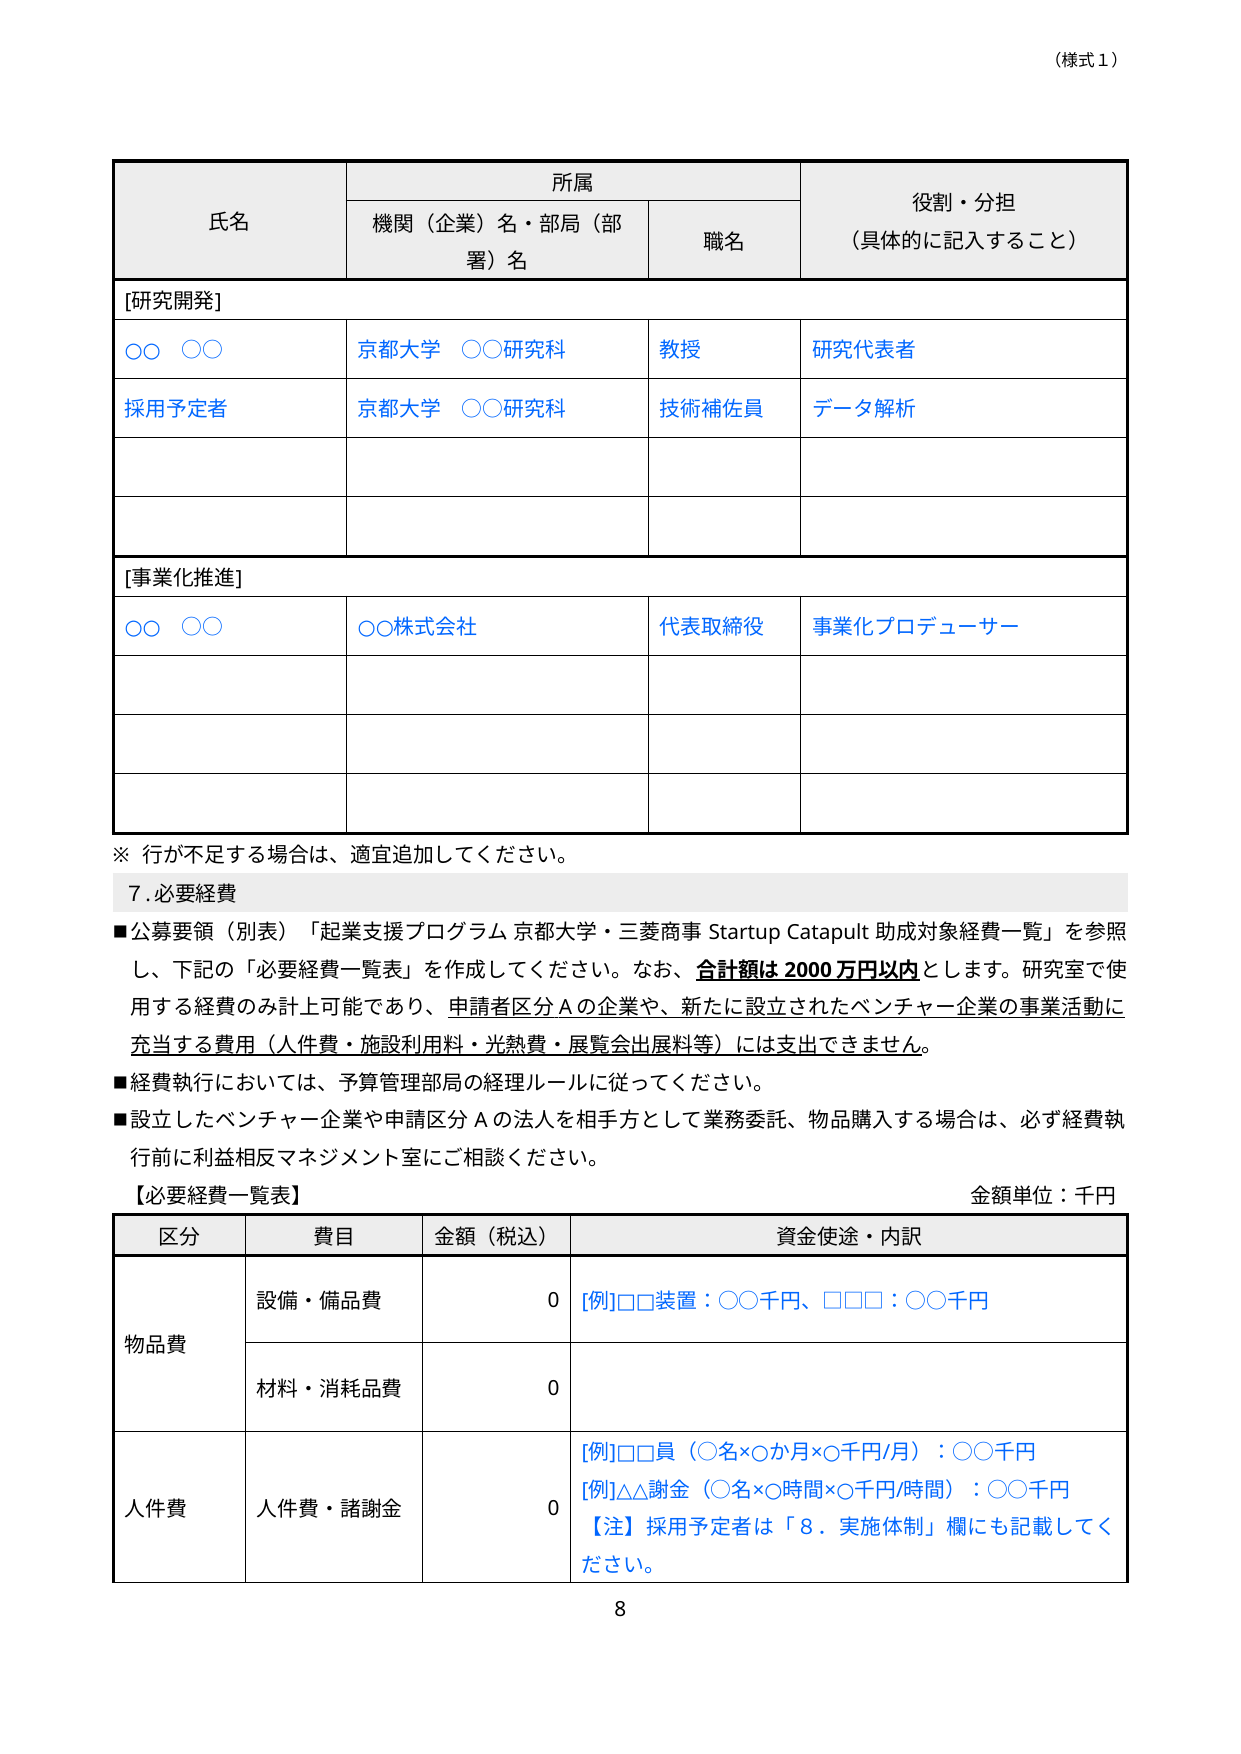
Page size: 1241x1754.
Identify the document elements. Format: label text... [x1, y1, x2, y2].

table_cell [347, 497, 648, 555]
table_cell ○○株式会社 [347, 597, 648, 655]
table_header 【必要経費一覧表】 [114, 1176, 570, 1213]
table_cell [649, 497, 800, 555]
table_cell [347, 774, 648, 832]
table_cell [研究開発] [115, 281, 1126, 319]
table_cell 0 [423, 1343, 570, 1431]
table_cell 京都大学 ○○研究科 [347, 320, 648, 378]
table_cell 人件費 [115, 1432, 245, 1582]
table_cell 京都大学 ○○研究科 [347, 379, 648, 437]
list 行が不足する場合は、適宜追加してください。 [112, 835, 1128, 872]
table_cell 事業化プロデューサー [801, 597, 1126, 655]
table_cell [115, 497, 346, 555]
table_cell 職名 [649, 201, 800, 278]
table_header 金額単位：千円 [571, 1176, 1127, 1213]
table_cell ○○ ○○ [115, 320, 346, 378]
table_cell 区分 [115, 1216, 245, 1254]
table_cell [801, 656, 1126, 714]
table_cell 技術補佐員 [649, 379, 800, 437]
table_cell [649, 715, 800, 773]
table_cell 採用予定者 [115, 379, 346, 437]
table_cell [649, 438, 800, 496]
list 経費執行においては、予算管理部局の経理ルールに従ってください。 [112, 1062, 1128, 1099]
table_cell [115, 438, 346, 496]
table_cell 0 [423, 1257, 570, 1342]
table_cell [801, 497, 1126, 555]
table_cell 費目 [246, 1216, 422, 1254]
table_cell [801, 774, 1126, 832]
table_cell [115, 656, 346, 714]
table_header 所属 [347, 163, 800, 200]
table_cell [801, 438, 1126, 496]
table_cell [事業化推進] [115, 558, 1126, 596]
table_cell [115, 774, 346, 832]
table_cell [347, 656, 648, 714]
table_cell 機関（企業）名・部局（部署）名 [347, 201, 648, 278]
table_cell 人件費・諸謝金 [246, 1432, 422, 1582]
table_cell [801, 715, 1126, 773]
table_cell [649, 656, 800, 714]
table_cell ○○ ○○ [115, 597, 346, 655]
table_cell 0 [423, 1432, 570, 1582]
table_cell [347, 438, 648, 496]
list 公募要領（別表）「起業支援プログラム 京都大学・三菱商事Startup Catapult 助成対象経費一覧」を参照し、下記の「必要経費一覧表」を作成してください。なお、合計額は2000万円以内とします。研究室で使用する経費のみ計上可能であり、申請者区分Aの企業や、新たに設立されたベンチャー企業の事業活動に充当する費用（人件費・施設利用料・光熱費・展覧会出展料等）には支出できません。 [112, 912, 1128, 1062]
table_cell [例]□□員（○名×○か月×○千円/月）：○○千円 [例]△△謝金（○名×○時間×○千円/時間）：○○千円 【注】採用予定者は「８．実施体制」欄にも記載してください。 [571, 1432, 1126, 1582]
table_cell [115, 715, 346, 773]
table_cell [571, 1343, 1126, 1431]
table_cell 設備・備品費 [246, 1257, 422, 1342]
table_cell 研究代表者 [801, 320, 1126, 378]
table_cell 資金使途・内訳 [571, 1216, 1126, 1254]
table_cell [649, 774, 800, 832]
table_cell データ解析 [801, 379, 1126, 437]
table_header 役割・分担 （具体的に記入すること） [801, 163, 1126, 278]
table_cell 教授 [649, 320, 800, 378]
table_header 必要経費 [114, 874, 1127, 911]
table_cell [例]□□装置：○○千円、□□□：○○千円 [571, 1257, 1126, 1342]
table_cell 物品費 [115, 1257, 245, 1431]
table_cell 代表取締役 [649, 597, 800, 655]
table_header 氏名 [115, 163, 346, 278]
list 設立したベンチャー企業や申請区分Aの法人を相手方として業務委託、物品購入する場合は、必ず経費執行前に利益相反マネジメント室にご相談ください。 [112, 1099, 1128, 1174]
table_cell [347, 715, 648, 773]
table_cell 材料・消耗品費 [246, 1343, 422, 1431]
table_cell 金額（税込） [423, 1216, 570, 1254]
